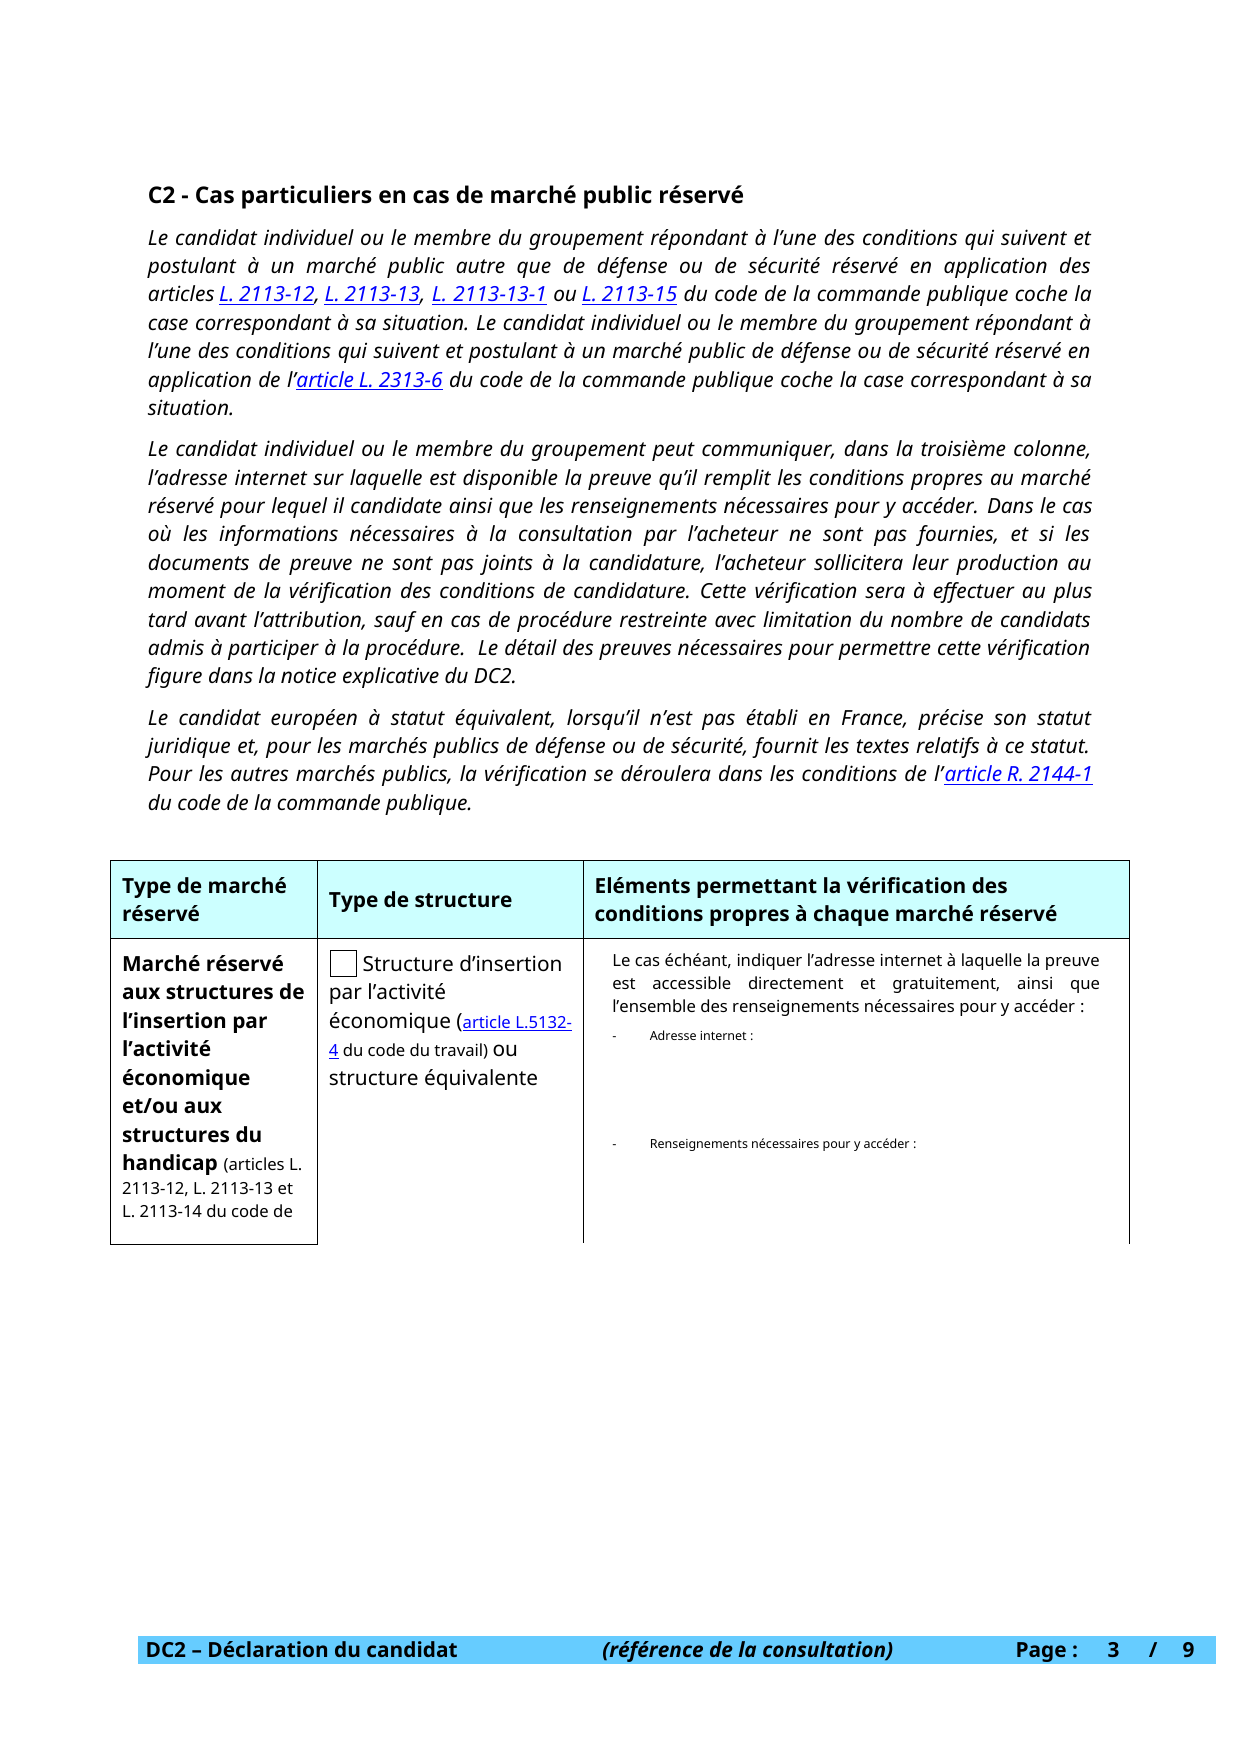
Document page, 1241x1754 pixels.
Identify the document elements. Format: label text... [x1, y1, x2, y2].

table_header Eléments permettant la vérification des conditions propres à chaque marché réservé [584, 861, 1129, 938]
text Le candidat individuel ou le membre du groupement répondant à l’une des conditions qui suivent et postulant à un marché public autre que de défense ou de sécurité réservé en application des articles L. 2113-12, L. 2113-13, L. 2113-13-1 ou L. 2113-15 du code de la commande publique coche la case correspondant à sa situation. Le candidat individuel ou le membre du groupement répondant à l’une des conditions qui suivent et postulant à un marché public de défense ou de sécurité réservé en application de l’article L. 2313-6 du code de la commande publique coche la case correspondant à sa situation. [148, 223, 1093, 422]
table_cell Structure d’insertion par l’activité économique (article L.5132-4 du code du travail) ou structure équivalente [318, 939, 583, 1244]
text Le candidat individuel ou le membre du groupement peut communiquer, dans la troisième colonne, l’adresse internet sur laquelle est disponible la preuve qu’il remplit les conditions propres au marché réservé pour lequel il candidate ainsi que les renseignements nécessaires pour y accéder. Dans le cas où les informations nécessaires à la consultation par l’acheteur ne sont pas fournies, et si les documents de preuve ne sont pas joints à la candidature, l’acheteur sollicitera leur production au moment de la vérification des conditions de candidature. Cette vérification sera à effectuer au plus tard avant l’attribution, sauf en cas de procédure restreinte avec limitation du nombre de candidats admis à participer à la procédure. Le détail des preuves nécessaires pour permettre cette vérification figure dans la notice explicative du DC2. [148, 434, 1093, 690]
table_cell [583, 939, 1129, 1244]
table_header Type de marché réservé [111, 861, 317, 938]
text Le candidat européen à statut équivalent, lorsqu’il n’est pas établi en France, précise son statut juridique et, pour les marchés publics de défense ou de sécurité, fournit les textes relatifs à ce statut. Pour les autres marchés publics, la vérification se déroulera dans les conditions de l’article R. 2144-1 du code de la commande publique. [148, 703, 1093, 816]
table_header Type de structure [318, 861, 583, 938]
text C2 - Cas particuliers en cas de marché public réservé [148, 179, 1093, 210]
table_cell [111, 939, 317, 1244]
